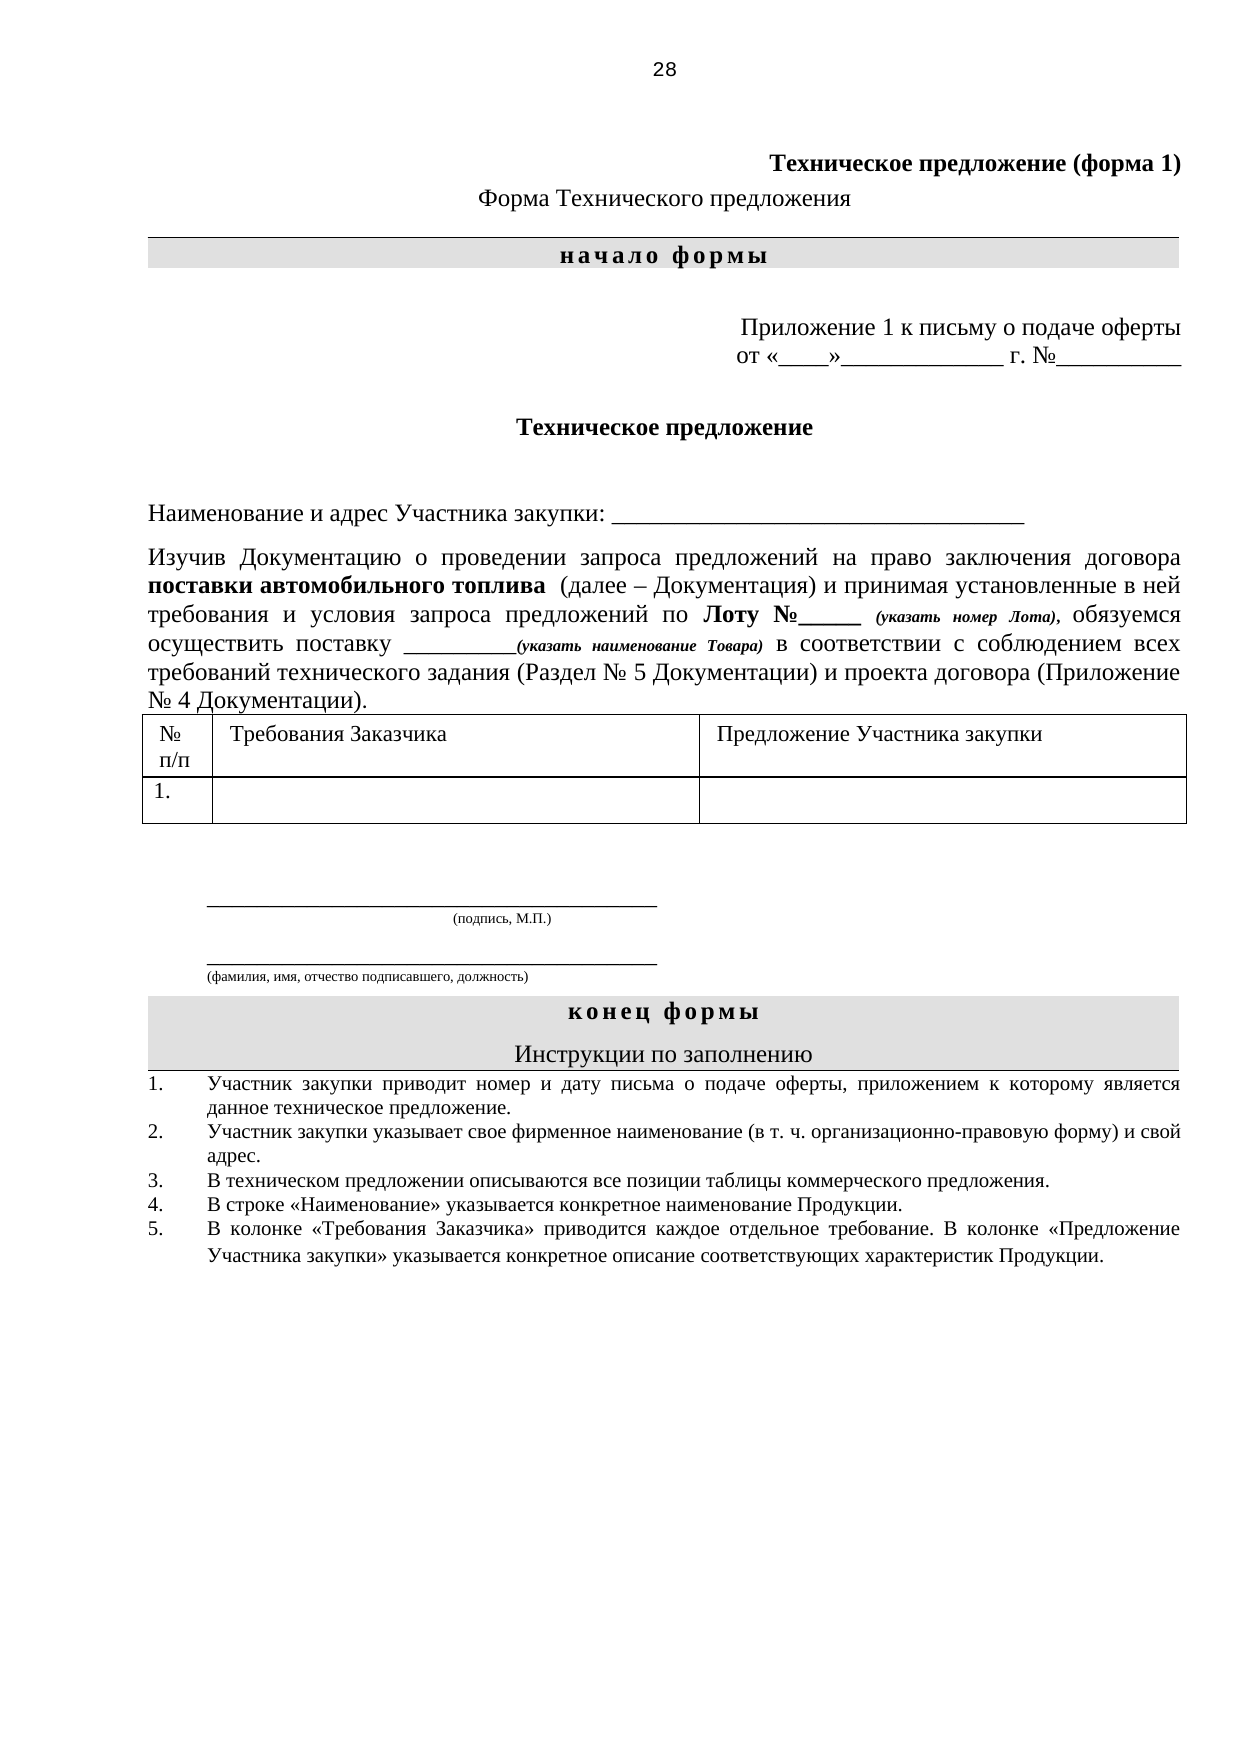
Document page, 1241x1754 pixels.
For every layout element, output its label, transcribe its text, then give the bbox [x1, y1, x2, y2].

text начало формы [148, 238, 1179, 268]
list Участник закупки приводит номер и дату письма о подаче оферты, приложением к которому является данное техническое предложение. [148, 1071, 1181, 1119]
table_cell [213, 778, 699, 823]
text конец формы [148, 996, 1179, 1025]
table_header Требования Заказчика [213, 715, 699, 776]
table_cell [700, 778, 1186, 823]
text Приложение 2 к письму о подаче оферты от «____»_____________ г. №__________ [148, 312, 1181, 369]
list В строке «Наименование» указывается конкретное наименование Продукции. [148, 1192, 1181, 1216]
table_header Предложение Участника закупки [700, 715, 1186, 776]
text ____________________________________ [148, 881, 1181, 910]
text Техническое предложение (форма 2) [148, 148, 1181, 176]
list В техническом предложении описываются все позиции таблицы коммерческого предложения. [148, 1167, 1181, 1192]
text Форма Технического предложения [148, 183, 1181, 211]
text Наименование и адрес Участника закупки: _________________________________ [148, 498, 1181, 527]
text Техническое предложение [148, 412, 1181, 441]
text Инструкции по заполнению [148, 1039, 1179, 1070]
text Изучив Документацию о проведении запроса предложений на право заключения договора поставки автомобильного топлива (далее – Документация) и принимая установленные в ней требования и условия запроса предложений по Лоту №_____ (указать номер Лота), обязуемся осуществить поставку _________(указать наименование Товара) в соответствии с соблюдением всех требований технического задания (Раздел № 5 Документации) и проекта договора (Приложение № 4 Документации). [148, 542, 1181, 714]
text (подпись, М.П.) [148, 910, 797, 939]
list Участник закупки указывает свое фирменное наименование (в т. ч. организационно-правовую форму) и свой адрес. [148, 1119, 1181, 1167]
list В колонке «Требования Заказчика» приводится каждое отдельное требование. В колонке «Предложение Участника закупки» указывается конкретное описание соответствующих характеристик Продукции. [148, 1216, 1181, 1268]
table_cell [143, 778, 212, 823]
text ____________________________________ [148, 939, 1181, 967]
text (фамилия, имя, отчество подписавшего, должность) [148, 967, 797, 996]
table_header № п/п [143, 715, 212, 776]
